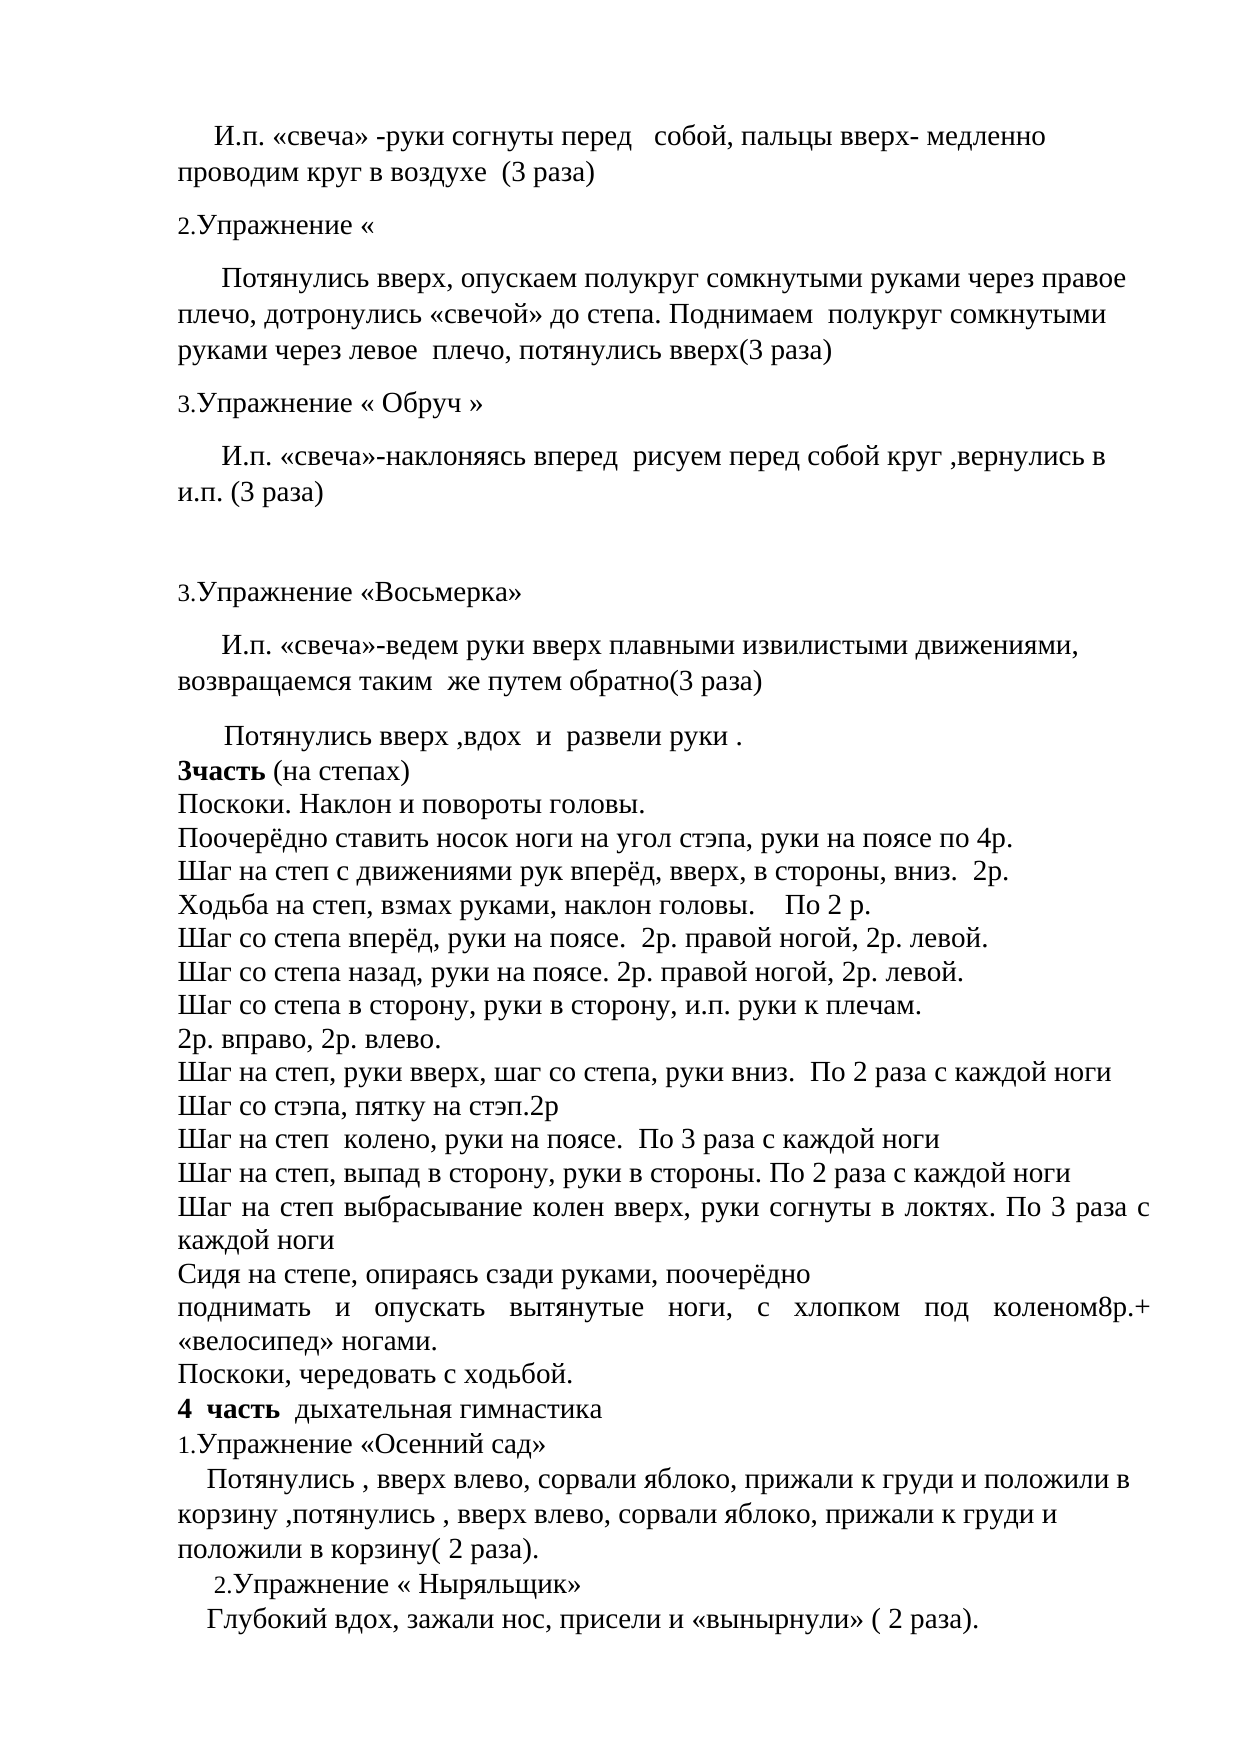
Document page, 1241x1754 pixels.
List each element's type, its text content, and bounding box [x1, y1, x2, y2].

text 3часть (на степах) [177, 751, 1152, 786]
text Потянулись вверх ,вдох и развели руки . [177, 716, 1152, 751]
text 3.Упражнение « Обруч » [177, 385, 1152, 418]
text Поскоки, чередовать с ходьбой. [177, 1356, 1152, 1390]
text Шаг на степ выбрасывание колен вверх, руки согнуты в локтях. По 3 раза с каждой ноги [177, 1189, 1152, 1256]
text Глубокий вдох, зажали нос, присели и «вынырнули» ( 2 раза). [177, 1600, 1152, 1635]
text 3.Упражнение «Восьмерка» [177, 574, 1152, 608]
text Шаг со степа назад, руки на поясе. 2р. правой ногой, 2р. левой. [177, 954, 1152, 987]
text Шаг на степ колено, руки на поясе. По 3 раза с каждой ноги [177, 1122, 1152, 1155]
text Поочерёдно ставить носок ноги на угол стэпа, руки на поясе по 4р. [177, 820, 1152, 853]
text И.п. «свеча» -руки согнуты перед собой, пальцы вверх- медленно проводим круг в воздухе (3 раза) [177, 118, 1152, 188]
text Шаг на степ с движениями рук вперёд, вверх, в стороны, вниз. 2р. [177, 853, 1152, 887]
text поднимать и опускать вытянутые ноги, с хлопком под коленом8р.+ «велосипед» ногами. [177, 1289, 1152, 1356]
text Потянулись , вверх влево, сорвали яблоко, прижали к груди и положили в корзину ,потянулись , вверх влево, сорвали яблоко, прижали к груди и положили в корзину( 2 раза). [177, 1460, 1152, 1565]
text Поскоки. Наклон и повороты головы. [177, 786, 1152, 820]
text Сидя на степе, опираясь сзади руками, поочерёдно [177, 1256, 1152, 1289]
text 4 часть дыхательная гимнастика [177, 1390, 1152, 1425]
text Шаг на степ, руки вверх, шаг со степа, руки вниз. По 2 раза с каждой ноги [177, 1054, 1152, 1088]
text 2.Упражнение « Ныряльщик» [177, 1565, 1152, 1600]
text 2р. вправо, 2р. влево. [177, 1021, 1152, 1054]
text Шаг на степ, выпад в сторону, руки в стороны. По 2 раза с каждой ноги [177, 1155, 1152, 1189]
text Шаг со степа вперёд, руки на поясе. 2р. правой ногой, 2р. левой. [177, 920, 1152, 954]
text Потянулись вверх, опускаем полукруг сомкнутыми руками через правое плечо, дотронулись «свечой» до степа. Поднимаем полукруг сомкнутыми руками через левое плечо, потянулись вверх(3 раза) [177, 260, 1152, 366]
text 1.Упражнение «Осенний сад» [177, 1425, 1152, 1460]
text Шаг со степа в сторону, руки в сторону, и.п. руки к плечам. [177, 987, 1152, 1021]
text Ходьба на степ, взмах руками, наклон головы. По 2 р. [177, 887, 1152, 920]
text И.п. «свеча»-ведем руки вверх плавными извилистыми движениями, возвращаемся таким же путем обратно(3 раза) [177, 627, 1152, 697]
text И.п. «свеча»-наклоняясь вперед рисуем перед собой круг ,вернулись в и.п. (3 раза) [177, 438, 1152, 507]
text Шаг со стэпа, пятку на стэп.2р [177, 1088, 1152, 1122]
text 2.Упражнение « [177, 207, 1152, 241]
